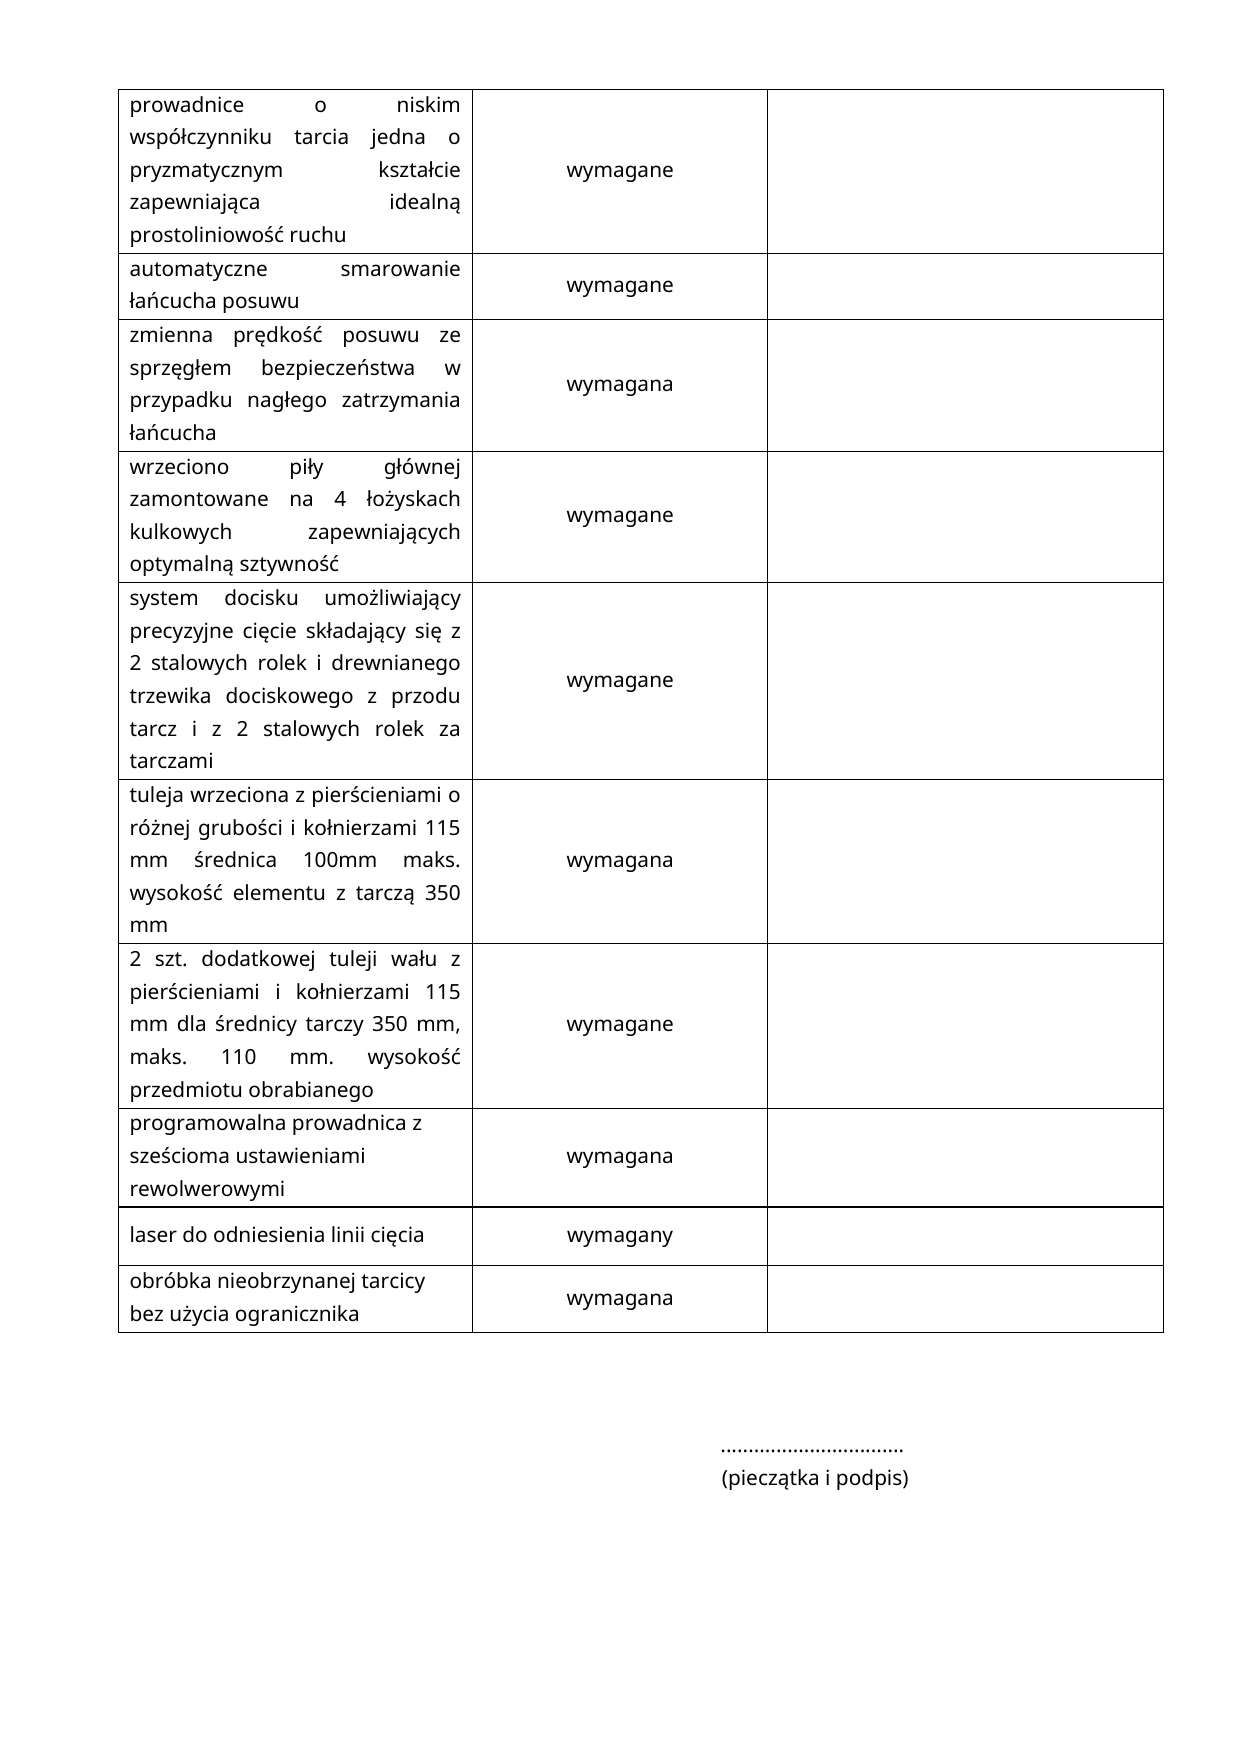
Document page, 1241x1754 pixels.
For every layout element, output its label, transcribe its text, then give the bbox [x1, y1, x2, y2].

table_cell [768, 254, 1163, 319]
table_cell wymagane [473, 90, 767, 253]
table_cell [768, 944, 1163, 1107]
table_cell [768, 780, 1163, 943]
table_cell wymagana [473, 320, 767, 451]
table_cell system docisku umożliwiający precyzyjne cięcie składający się z 2 stalowych rolek i drewnianego trzewika dociskowego z przodu tarcz i z 2 stalowych rolek za tarczami [119, 583, 472, 779]
table_cell [768, 452, 1163, 582]
table_cell tuleja wrzeciona z pierścieniami o różnej grubości i kołnierzami 115 mm średnica 100mm maks. wysokość elementu z tarczą 350 mm [119, 780, 472, 943]
table_cell wymagana [473, 1109, 767, 1206]
table_cell wymagane [473, 583, 767, 779]
text (pieczątka i podpis) [148, 1463, 1093, 1492]
table_cell [768, 1266, 1163, 1332]
table_cell wymagana [473, 1266, 767, 1332]
table_cell wymagane [473, 452, 767, 582]
table_cell [768, 583, 1163, 779]
table_cell wymagane [473, 944, 767, 1107]
table_cell 2 szt. dodatkowej tuleji wału z pierścieniami i kołnierzami 115 mm dla średnicy tarczy 350 mm, maks. 110 mm. wysokość przedmiotu obrabianego [119, 944, 472, 1107]
table_cell wymagany [473, 1208, 767, 1265]
table_cell obróbka nieobrzynanej tarcicy bez użycia ogranicznika [119, 1266, 472, 1332]
table_cell automatyczne smarowanie łańcucha posuwu [119, 254, 472, 319]
table_cell wymagana [473, 780, 767, 943]
table_cell [768, 320, 1163, 451]
table_cell [768, 1208, 1163, 1265]
table_cell wrzeciono piły głównej zamontowane na 4 łożyskach kulkowych zapewniających optymalną sztywność [119, 452, 472, 582]
table_cell programowalna prowadnica z sześcioma ustawieniami rewolwerowymi [119, 1109, 472, 1206]
table_cell zmienna prędkość posuwu ze sprzęgłem bezpieczeństwa w przypadku nagłego zatrzymania łańcucha [119, 320, 472, 451]
table_cell laser do odniesienia linii cięcia [119, 1208, 472, 1265]
table_cell [768, 1109, 1163, 1206]
table_cell prowadnice o niskim współczynniku tarcia jedna o pryzmatycznym kształcie zapewniająca idealną prostoliniowość ruchu [119, 90, 472, 253]
table_cell wymagane [473, 254, 767, 319]
table_cell [768, 90, 1163, 253]
text ................................. [148, 1431, 1093, 1459]
